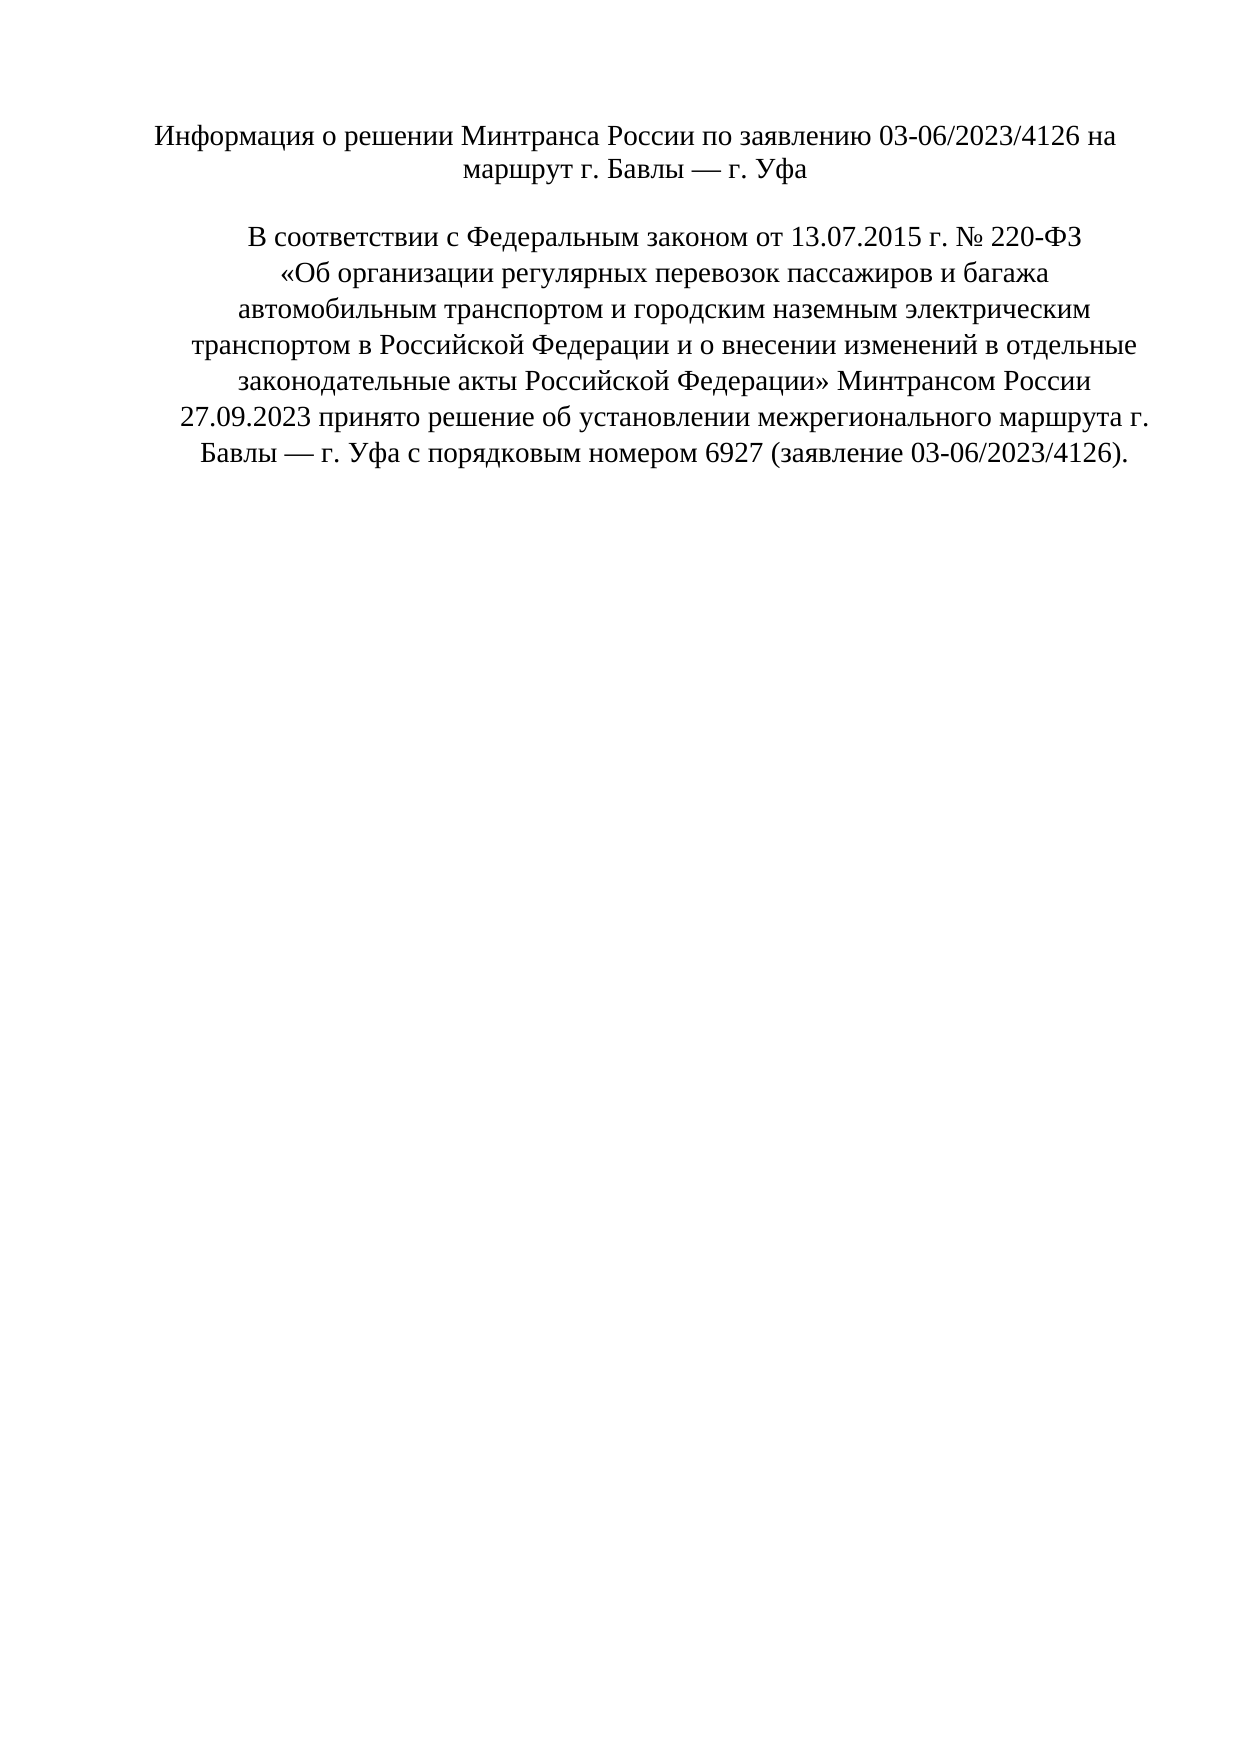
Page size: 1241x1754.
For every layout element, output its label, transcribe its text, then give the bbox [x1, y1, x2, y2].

text Информация о решении Минтранса России по заявлению 03-06/2023/4126 на маршрут г. Бавлы — г. Уфа [118, 118, 1152, 185]
text В соответствии с Федеральным законом от 13.07.2015 г. № 220-ФЗ «Об организации регулярных перевозок пассажиров и багажа автомобильным транспортом и городским наземным электрическим транспортом в Российской Федерации и о внесении изменений в отдельные законодательные акты Российской Федерации» Минтрансом России 27.09.2023 принято решение об установлении межрегионального маршрута г. Бавлы — г. Уфа с порядковым номером 6927 (заявление 03-06/2023/4126). [177, 219, 1152, 469]
